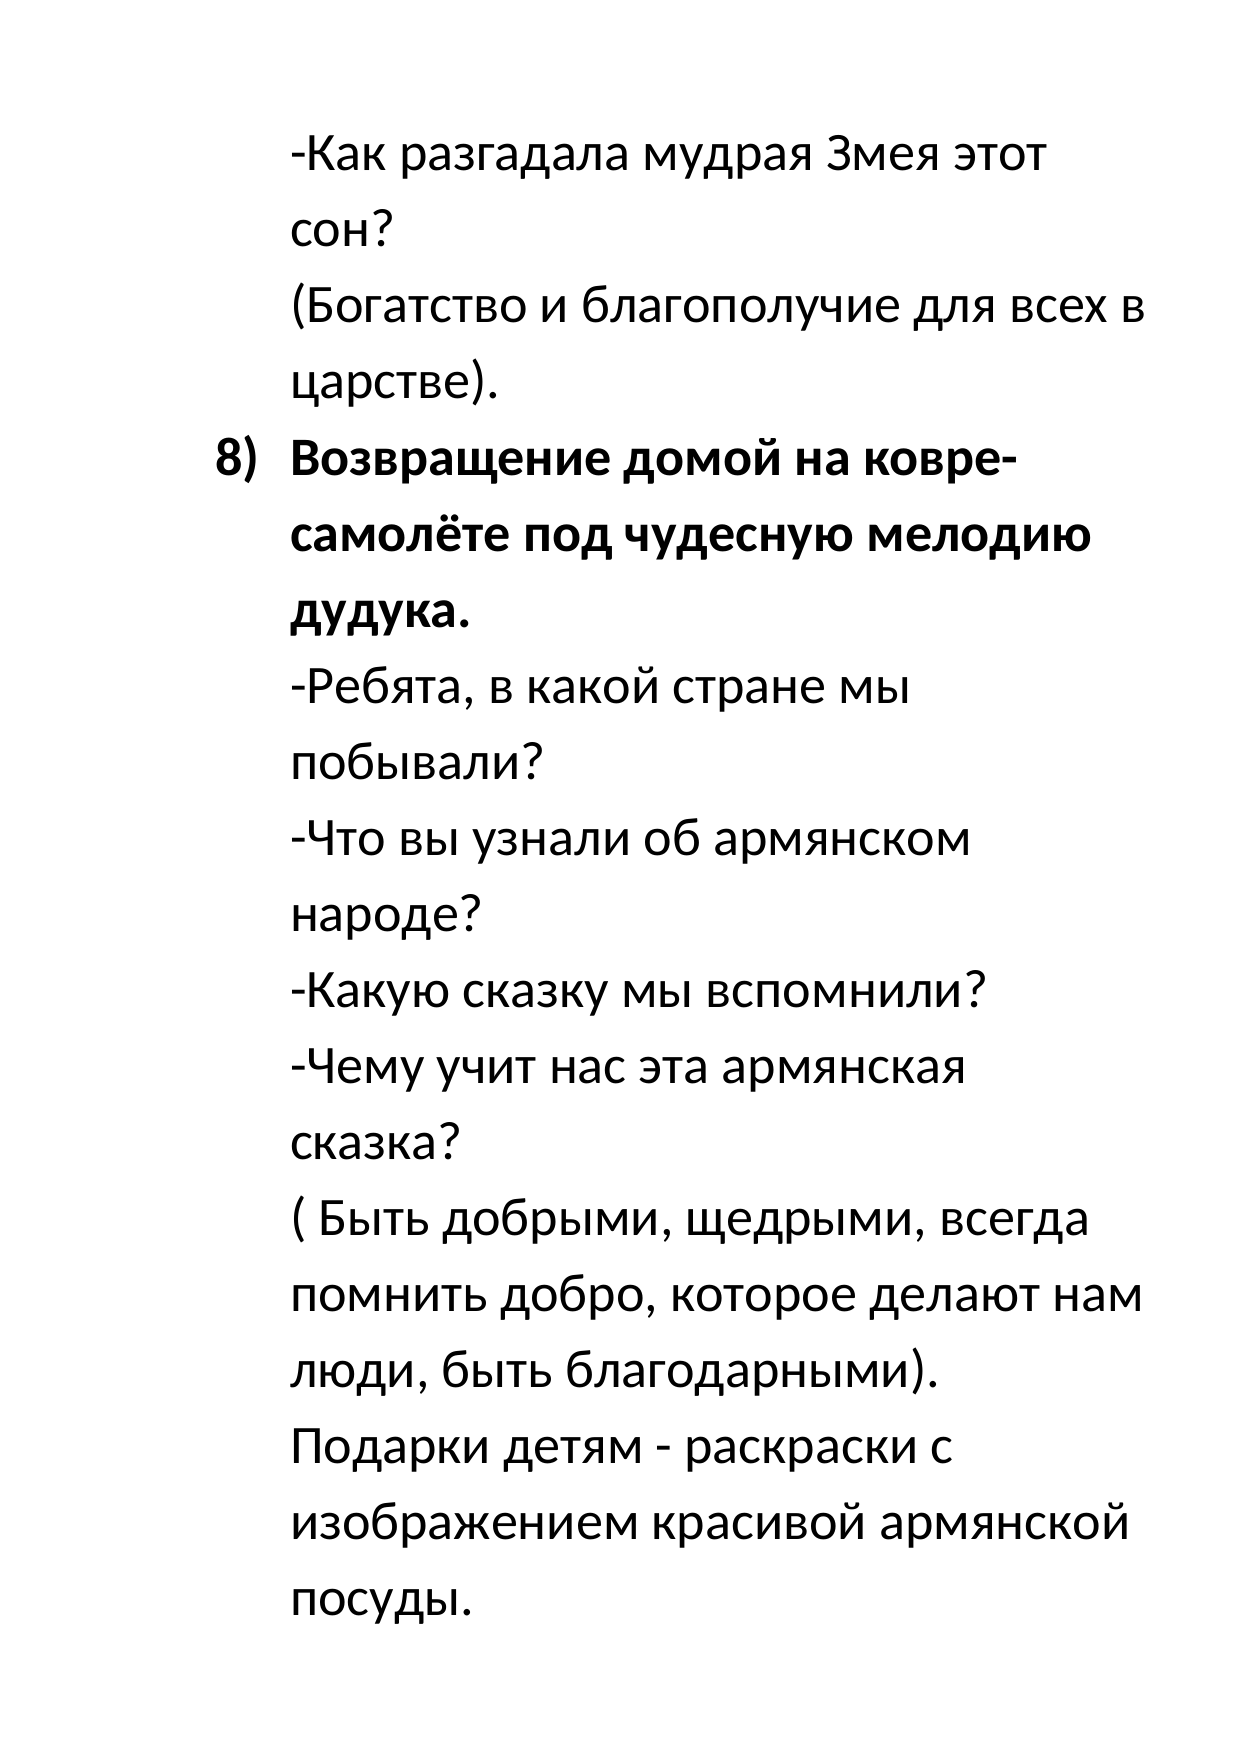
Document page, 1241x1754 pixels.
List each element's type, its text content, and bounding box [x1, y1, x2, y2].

list (Богатство и благополучие для всех в царстве). [290, 270, 1152, 412]
list -Что вы узнали об армянском народе? [290, 802, 1152, 945]
list -Ребята, в какой стране мы побывали? [290, 650, 1152, 793]
list -Какую сказку мы вспомнили? [290, 954, 1152, 1021]
list Возвращение домой на ковре- самолёте под чудесную мелодию дудука. [215, 422, 1152, 641]
list -Чему учит нас эта армянская сказка? [290, 1031, 1152, 1173]
list Подарки детям - раскраски с изображением красивой армянской посуды. [290, 1411, 1152, 1629]
list -Как разгадала мудрая Змея этот сон? [290, 118, 1152, 260]
list ( Быть добрыми, щедрыми, всегда помнить добро, которое делают нам люди, быть благодарными). [290, 1183, 1152, 1401]
